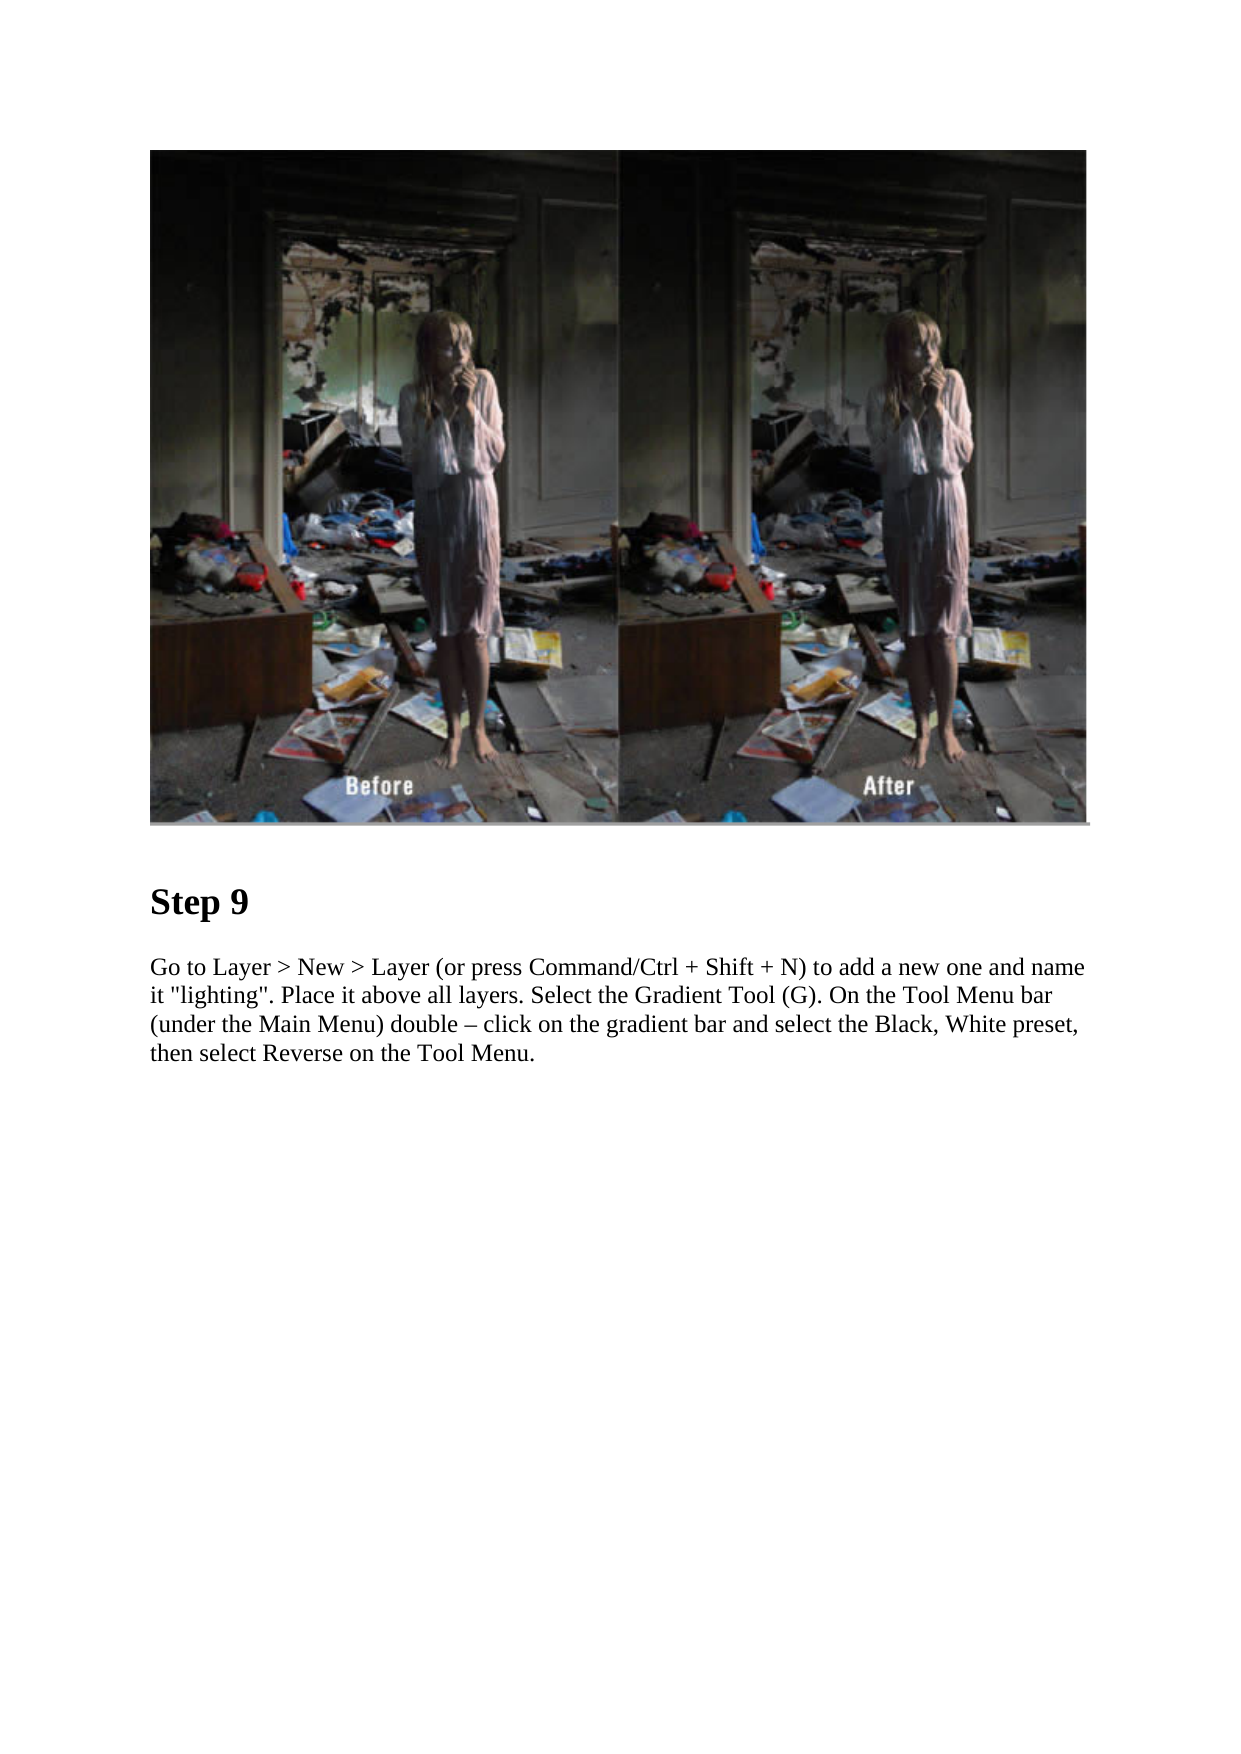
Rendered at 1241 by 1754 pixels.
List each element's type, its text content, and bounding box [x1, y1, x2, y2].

picture [150, 150, 1087, 822]
text Go to Layer > New > Layer (or press Command/Ctrl + Shift + N) to add a new one and name it "lighting". Place it above all layers. Select the Gradient Tool (G). On the Tool Menu bar (under the Main Menu) double – click on the gradient bar and select the Black, White preset, then select Reverse on the Tool Menu. [150, 952, 1090, 1067]
text Step 9 [150, 879, 1090, 923]
